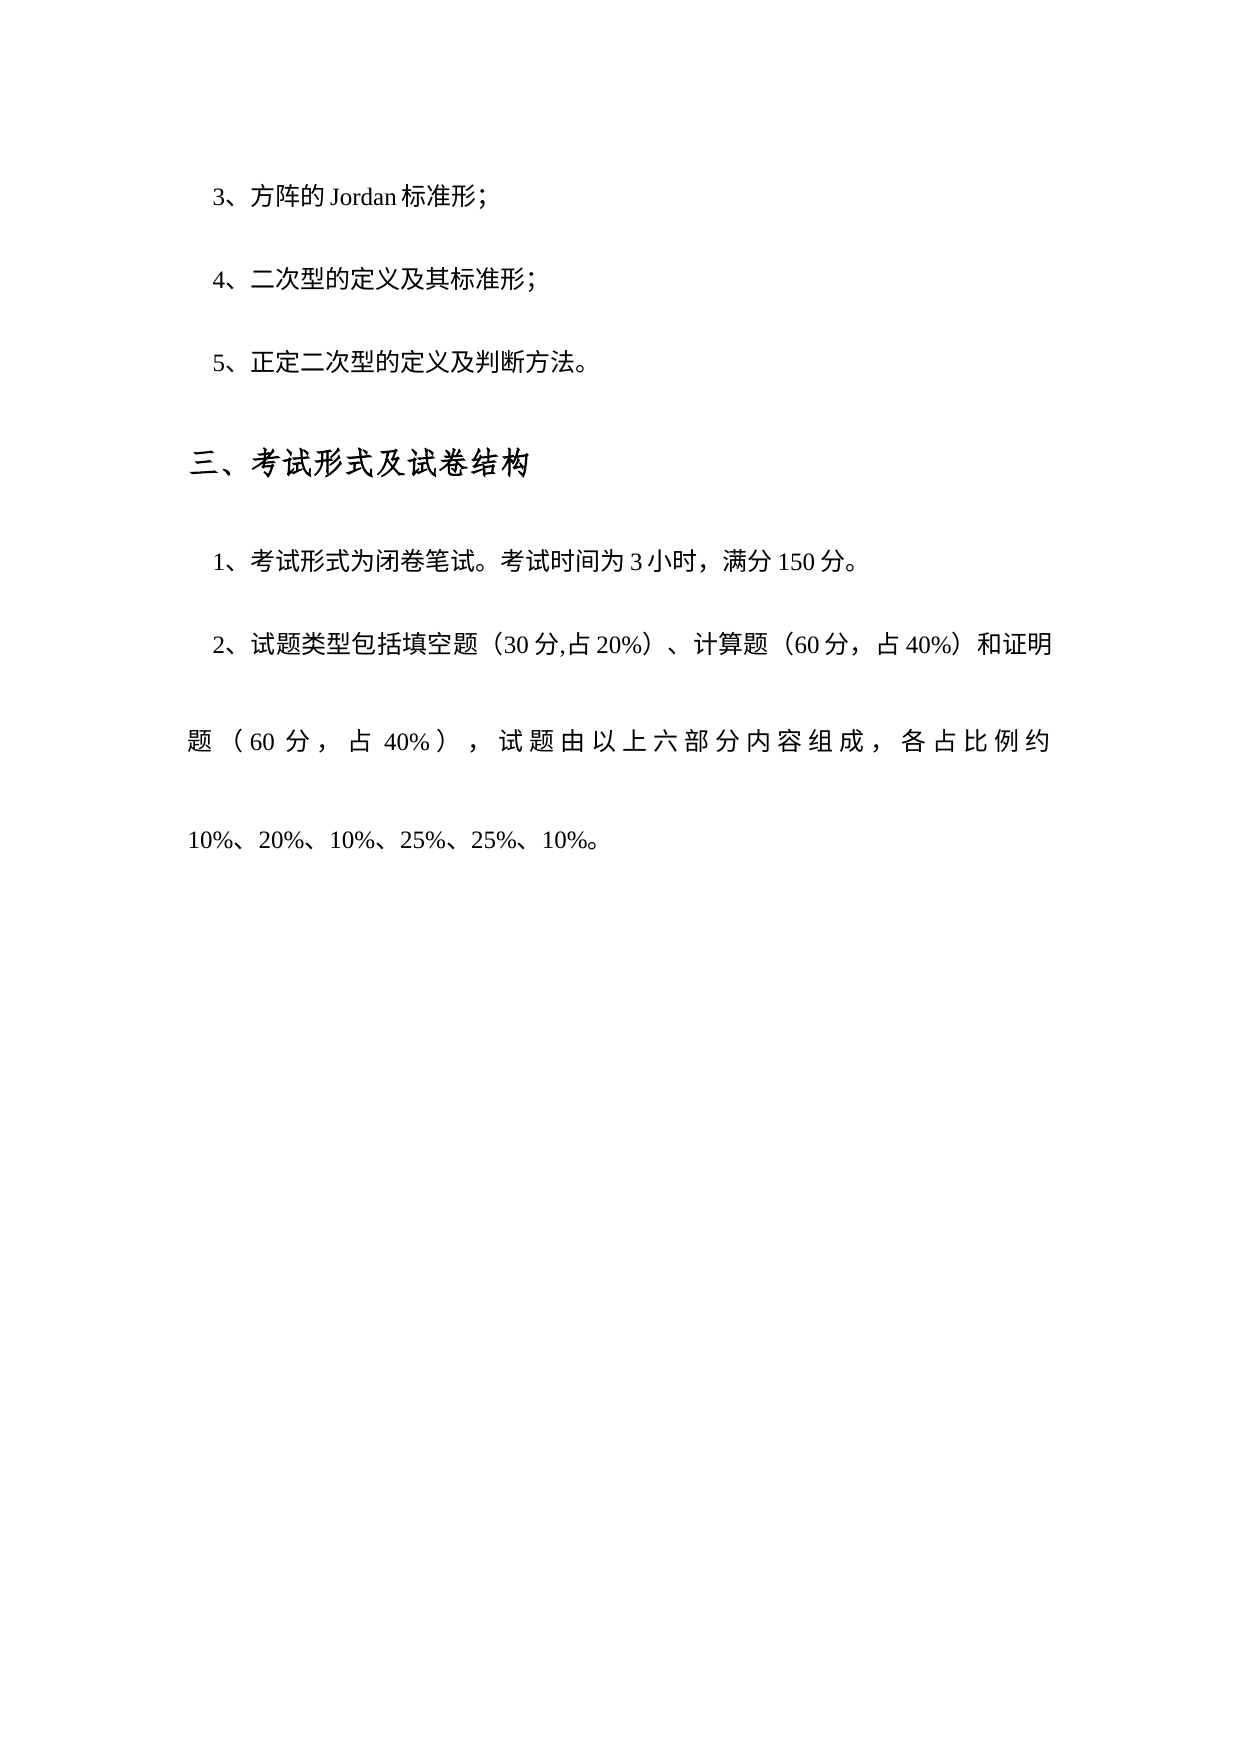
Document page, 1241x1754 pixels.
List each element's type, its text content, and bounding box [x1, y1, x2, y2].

text 4、二次型的定义及其标准形； [187, 245, 1053, 310]
text 1、考试形式为闭卷笔试。考试时间为3小时，满分150分。 [187, 527, 1053, 592]
text 2、试题类型包括填空题（30分,占20%）、计算题（60分，占40%）和证明题（60分，占40%），试题由以上六部分内容组成，各占比例约10%、20%、10%、25%、25%、10%。 [187, 610, 1053, 870]
text 3、方阵的Jordan标准形； [187, 162, 1053, 227]
text 5、正定二次型的定义及判断方法。 [187, 328, 1053, 393]
text 三、考试形式及试卷结构 [187, 428, 1053, 493]
